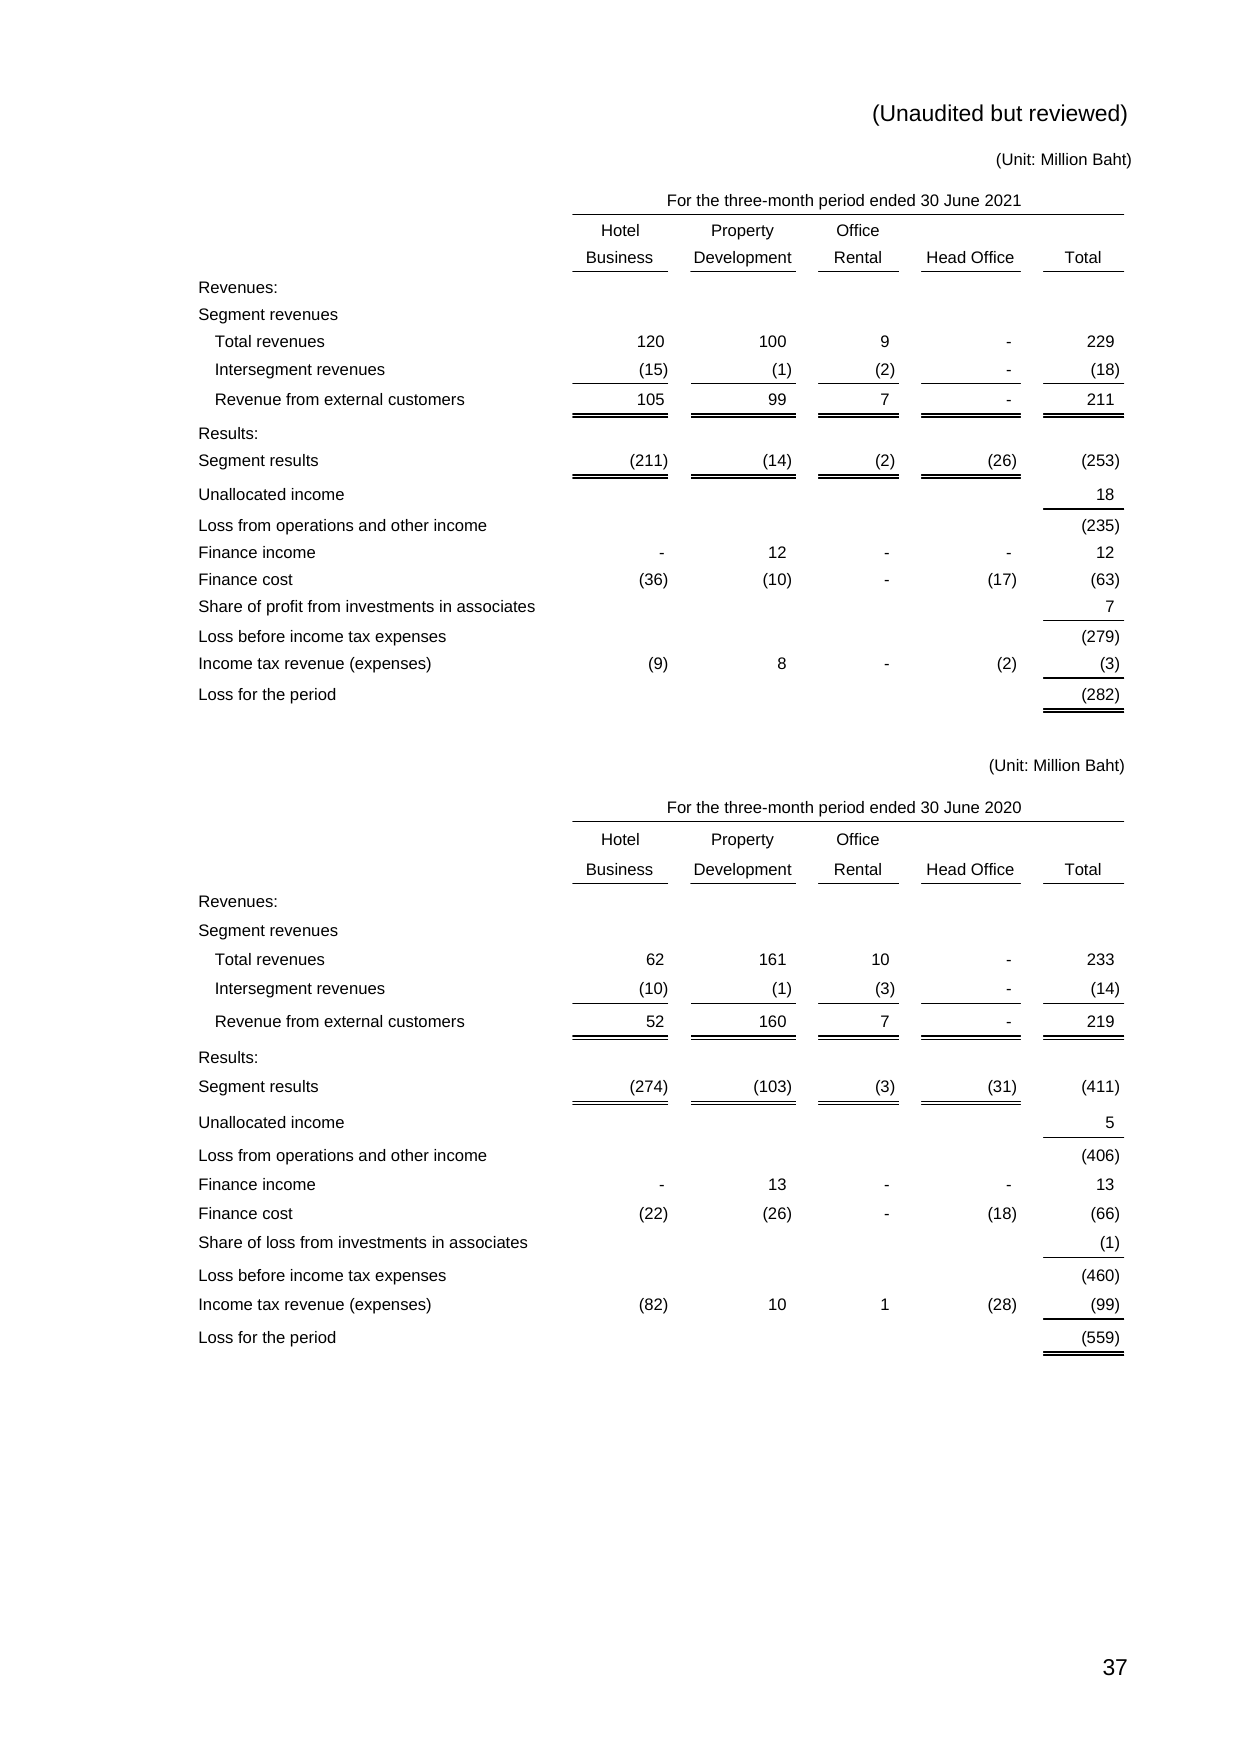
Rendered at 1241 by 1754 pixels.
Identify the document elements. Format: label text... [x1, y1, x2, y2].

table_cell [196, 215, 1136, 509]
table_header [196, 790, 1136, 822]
text (Unit: Million Baht) [139, 744, 1125, 778]
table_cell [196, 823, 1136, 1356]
text (Unit: Million Baht) [139, 139, 1132, 172]
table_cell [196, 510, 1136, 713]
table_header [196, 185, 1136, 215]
